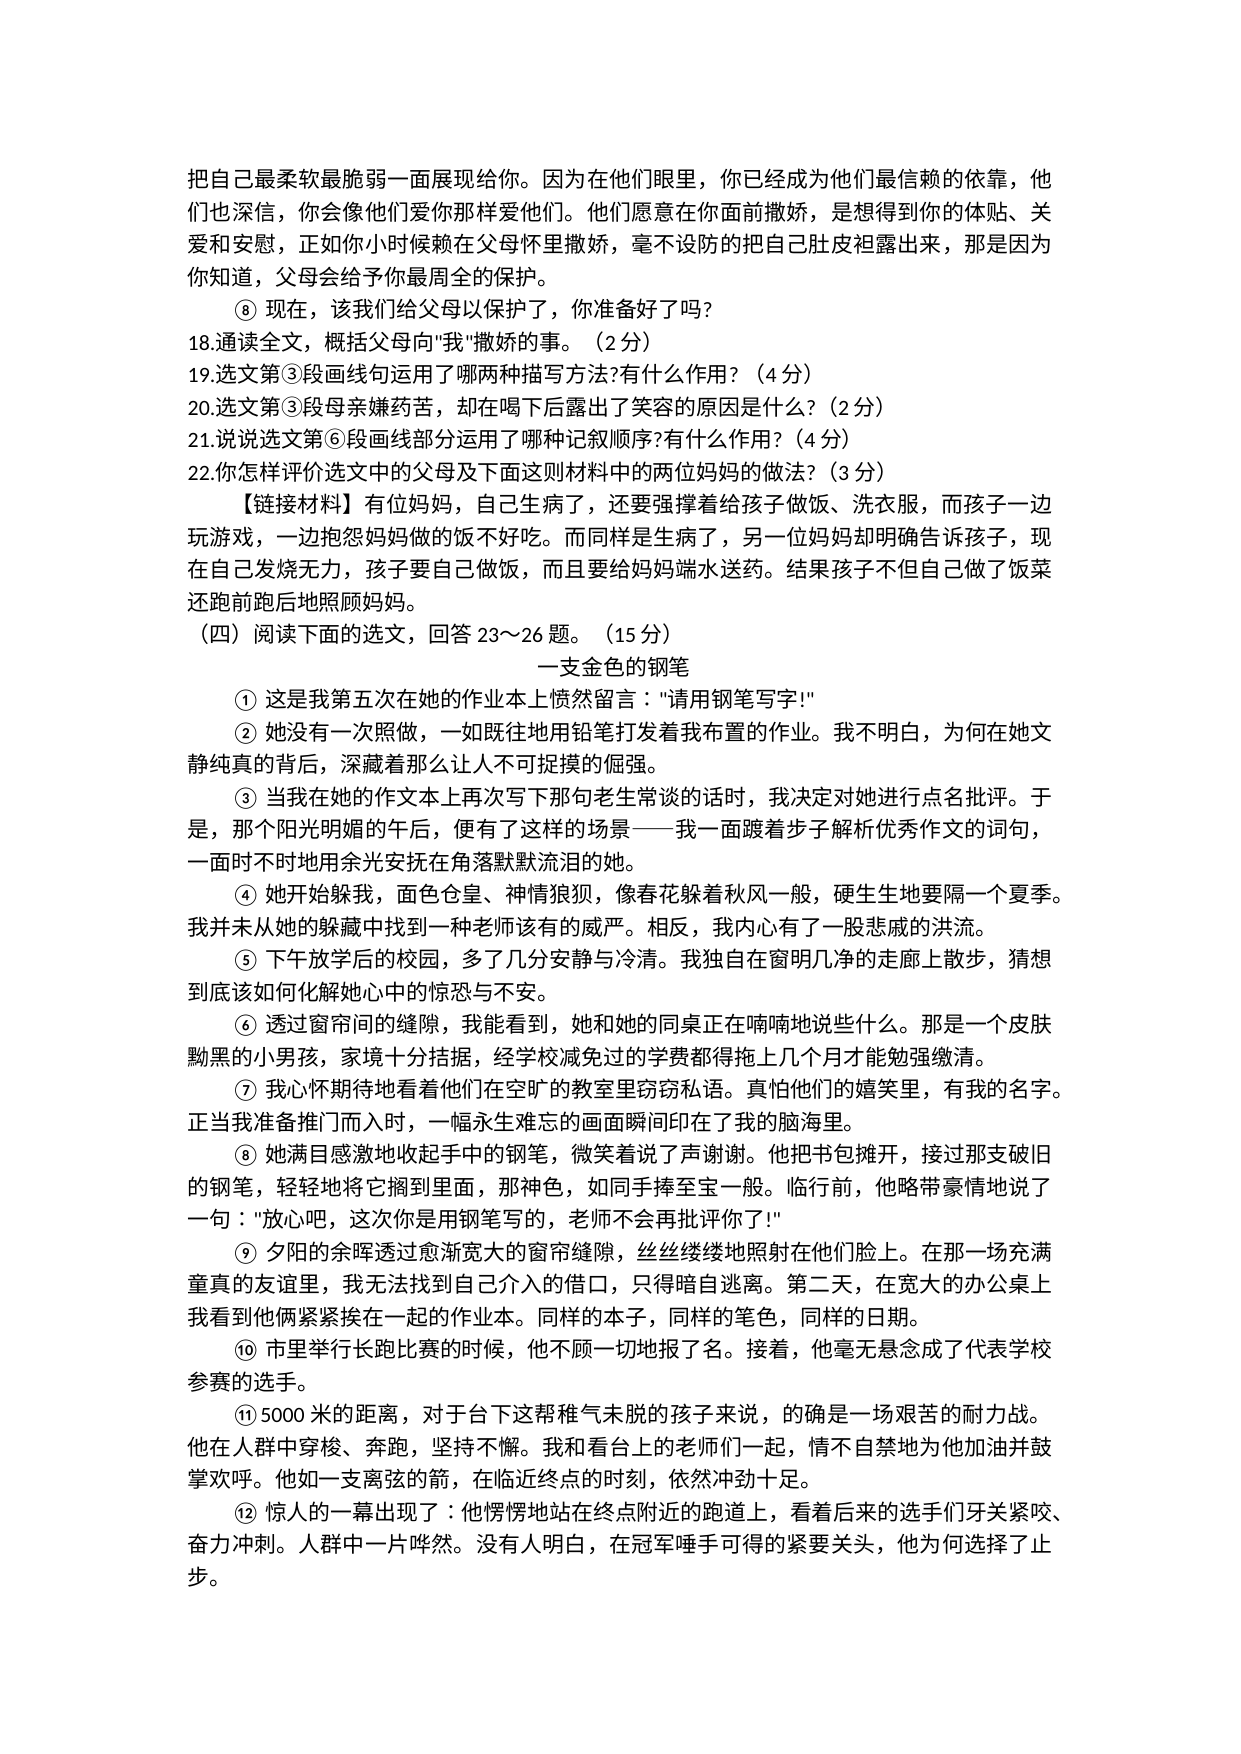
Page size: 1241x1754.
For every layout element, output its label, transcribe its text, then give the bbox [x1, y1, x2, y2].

text 一支金色的钢笔 [187, 649, 1053, 682]
text ④她开始躲我，面色仓皇、神情狼狈，像春花躲着秋风一般，硬生生地要隔一个夏季。我并未从她的躲藏中找到一种老师该有的威严。相反，我内心有了一股悲戚的洪流。 [187, 877, 1053, 942]
text ⑩市里举行长跑比赛的时候，他不顾一切地报了名。接着，他毫无悬念成了代表学校参赛的选手。 [187, 1332, 1053, 1397]
text ⑧她满目感激地收起手中的钢笔，微笑着说了声谢谢。他把书包摊开，接过那支破旧的钢笔，轻轻地将它搁到里面，那神色，如同手捧至宝一般。临行前，他略带豪情地说了一句∶"放心吧，这次你是用钢笔写的，老师不会再批评你了!" [187, 1137, 1053, 1234]
text ⑥透过窗帘间的缝隙，我能看到，她和她的同桌正在喃喃地说些什么。那是一个皮肤黝黑的小男孩，家境十分拮据，经学校减免过的学费都得拖上几个月才能勉强缴清。 [187, 1007, 1053, 1072]
text （四）阅读下面的选文，回答 23～26 题。（15分） [187, 617, 1053, 649]
text 20.选文第③段母亲嫌药苦，却在喝下后露出了笑容的原因是什么?（2分） [187, 389, 1053, 422]
text ③当我在她的作文本上再次写下那句老生常谈的话时，我决定对她进行点名批评。于是，那个阳光明媚的午后，便有了这样的场景——我一面踱着步子解析优秀作文的词句，一面时不时地用余光安抚在角落默默流泪的她。 [187, 779, 1053, 877]
text ②她没有一次照做，一如既往地用铅笔打发着我布置的作业。我不明白，为何在她文静纯真的背后，深藏着那么让人不可捉摸的倔强。 [187, 714, 1053, 779]
text ⑤下午放学后的校园，多了几分安静与冷清。我独自在窗明几净的走廊上散步，猜想到底该如何化解她心中的惊恐与不安。 [187, 942, 1053, 1007]
text 21.说说选文第⑥段画线部分运用了哪种记叙顺序?有什么作用?（4分） [187, 422, 1053, 454]
text ⑫惊人的一幕出现了∶他愣愣地站在终点附近的跑道上，看着后来的选手们牙关紧咬、奋力冲刺。人群中一片哗然。没有人明白，在冠军唾手可得的紧要关头，他为何选择了止步。 [187, 1494, 1053, 1592]
text ⑪5000米的距离，对于台下这帮稚气未脱的孩子来说，的确是一场艰苦的耐力战。他在人群中穿梭、奔跑，坚持不懈。我和看台上的老师们一起，情不自禁地为他加油并鼓掌欢呼。他如一支离弦的箭，在临近终点的时刻，依然冲劲十足。 [187, 1397, 1053, 1494]
text 18.通读全文，概括父母向"我"撒娇的事。（2 分） [187, 324, 1053, 357]
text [187, 162, 1053, 292]
text ⑦我心怀期待地看着他们在空旷的教室里窃窃私语。真怕他们的嬉笑里，有我的名字。正当我准备推门而入时，一幅永生难忘的画面瞬间印在了我的脑海里。 [187, 1072, 1053, 1137]
text 19.选文第③段画线句运用了哪两种描写方法?有什么作用? （4 分） [187, 357, 1053, 389]
text ⑧现在，该我们给父母以保护了，你准备好了吗? [187, 292, 1053, 324]
text ①这是我第五次在她的作业本上愤然留言∶"请用钢笔写字!" [187, 682, 1053, 714]
text 22.你怎样评价选文中的父母及下面这则材料中的两位妈妈的做法?（3 分） [187, 454, 1053, 487]
text ⑨夕阳的余晖透过愈渐宽大的窗帘缝隙，丝丝缕缕地照射在他们脸上。在那一场充满童真的友谊里，我无法找到自己介入的借口，只得暗自逃离。第二天，在宽大的办公桌上，我看到他俩紧紧挨在一起的作业本。同样的本子，同样的笔色，同样的日期。 [187, 1234, 1053, 1332]
text 【链接材料】有位妈妈，自己生病了，还要强撑着给孩子做饭、洗衣服，而孩子一边玩游戏，一边抱怨妈妈做的饭不好吃。而同样是生病了，另一位妈妈却明确告诉孩子，现在自己发烧无力，孩子要自己做饭，而且要给妈妈端水送药。结果孩子不但自己做了饭菜，还跑前跑后地照顾妈妈。 [187, 487, 1053, 617]
